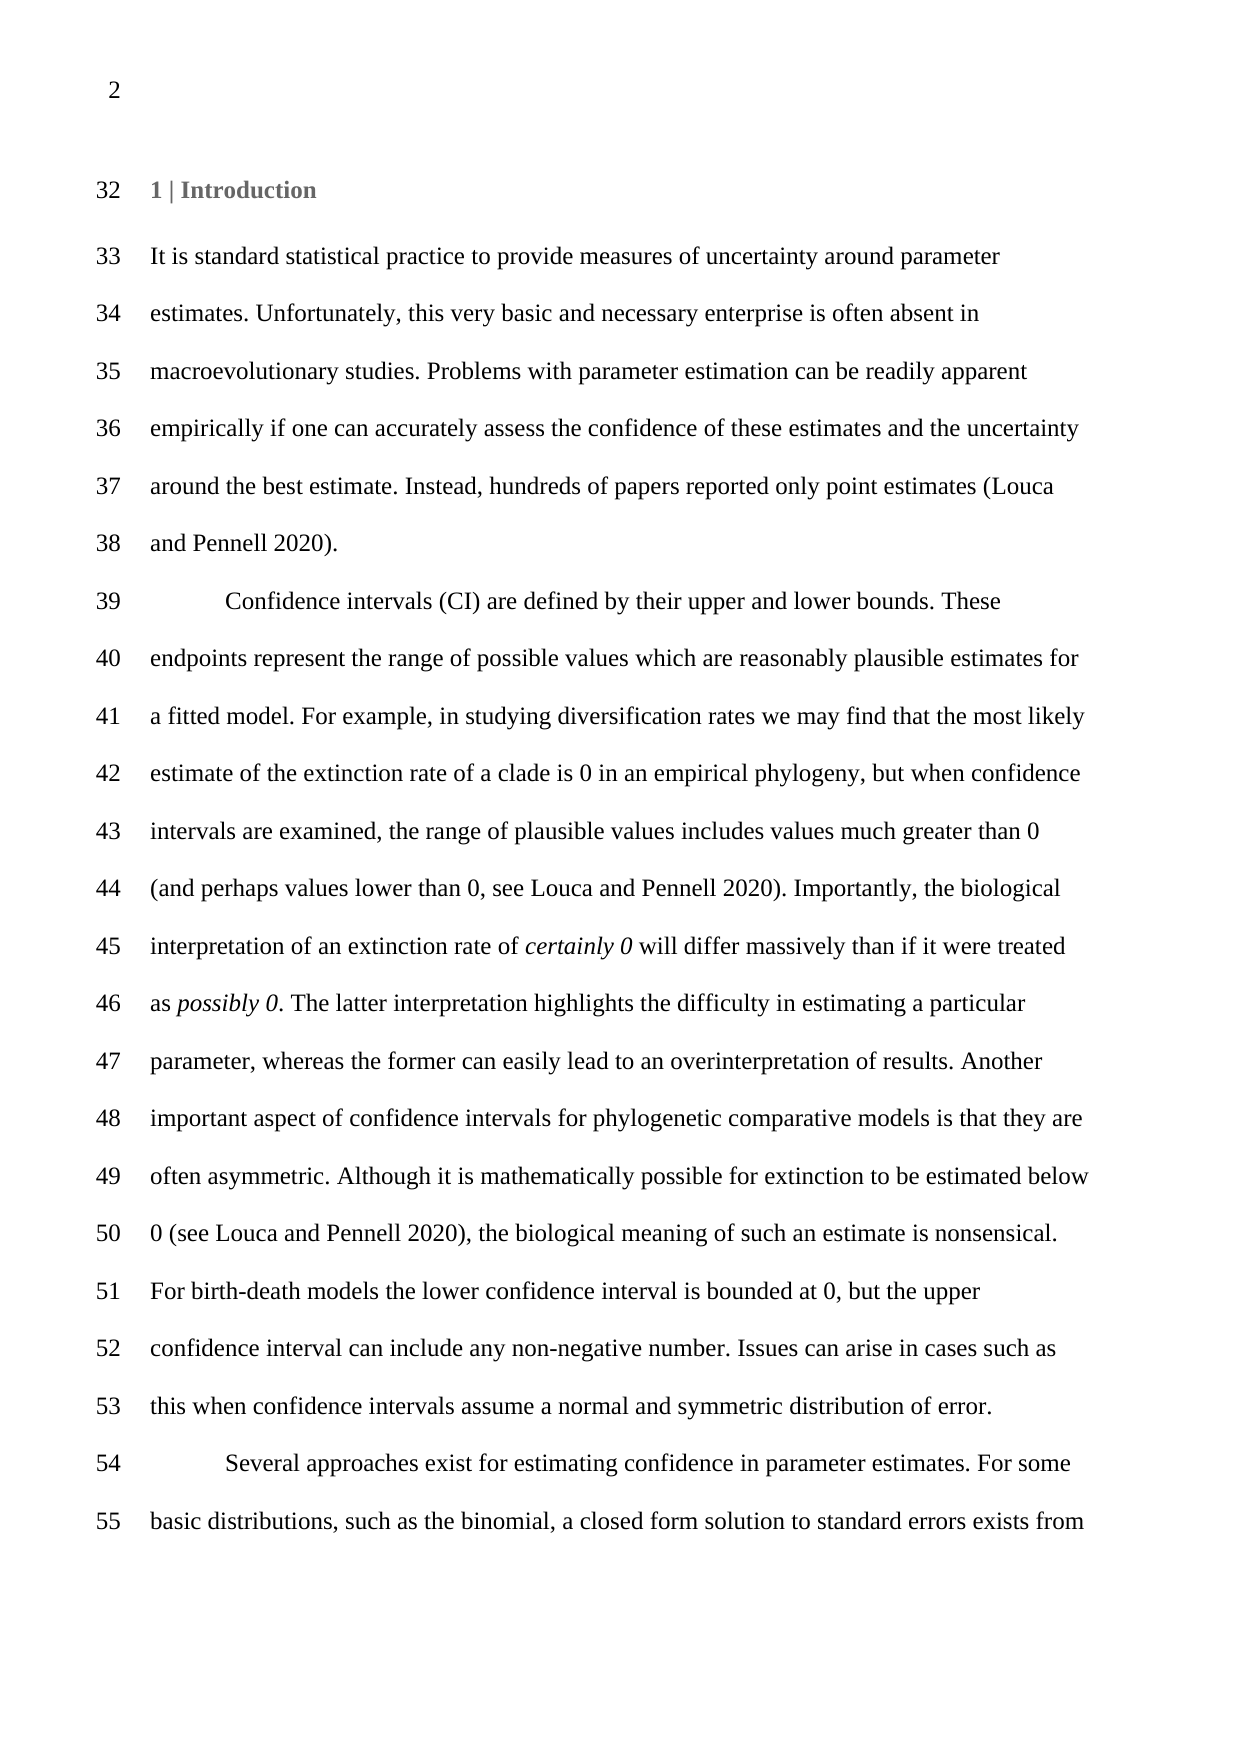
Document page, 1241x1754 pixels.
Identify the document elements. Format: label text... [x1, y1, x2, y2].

subtitle 1 | Introduction [150, 175, 1090, 204]
text Confidence intervals (CI) are defined by their upper and lower bounds. These endpoints represent the range of possible values which are reasonably plausible estimates for a fitted model. For example, in studying diversification rates we may find that the most likely estimate of the extinction rate of a clade is 0 in an empirical phylogeny, but when confidence intervals are examined, the range of plausible values includes values much greater than 0 (and perhaps values lower than 0, see Louca and Pennell 2020). Importantly, the biological interpretation of an extinction rate of certainly 0 will differ massively than if it were treated as possibly 0. The latter interpretation highlights the difficulty in estimating a particular parameter, whereas the former can easily lead to an overinterpretation of results. Another important aspect of confidence intervals for phylogenetic comparative models is that they are often asymmetric. Although it is mathematically possible for extinction to be estimated below 0 (see Louca and Pennell 2020), the biological meaning of such an estimate is nonsensical. For birth-death models the lower confidence interval is bounded at 0, but the upper confidence interval can include any non-negative number. Issues can arise in cases such as this when confidence intervals assume a normal and symmetric distribution of error. [150, 586, 1090, 1419]
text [150, 1448, 1090, 1534]
text It is standard statistical practice to provide measures of uncertainty around parameter estimates. Unfortunately, this very basic and necessary enterprise is often absent in macroevolutionary studies. Problems with parameter estimation can be readily apparent empirically if one can accurately assess the confidence of these estimates and the uncertainty around the best estimate. Instead, hundreds of papers reported only point estimates (Louca and Pennell 2020). [150, 241, 1090, 557]
